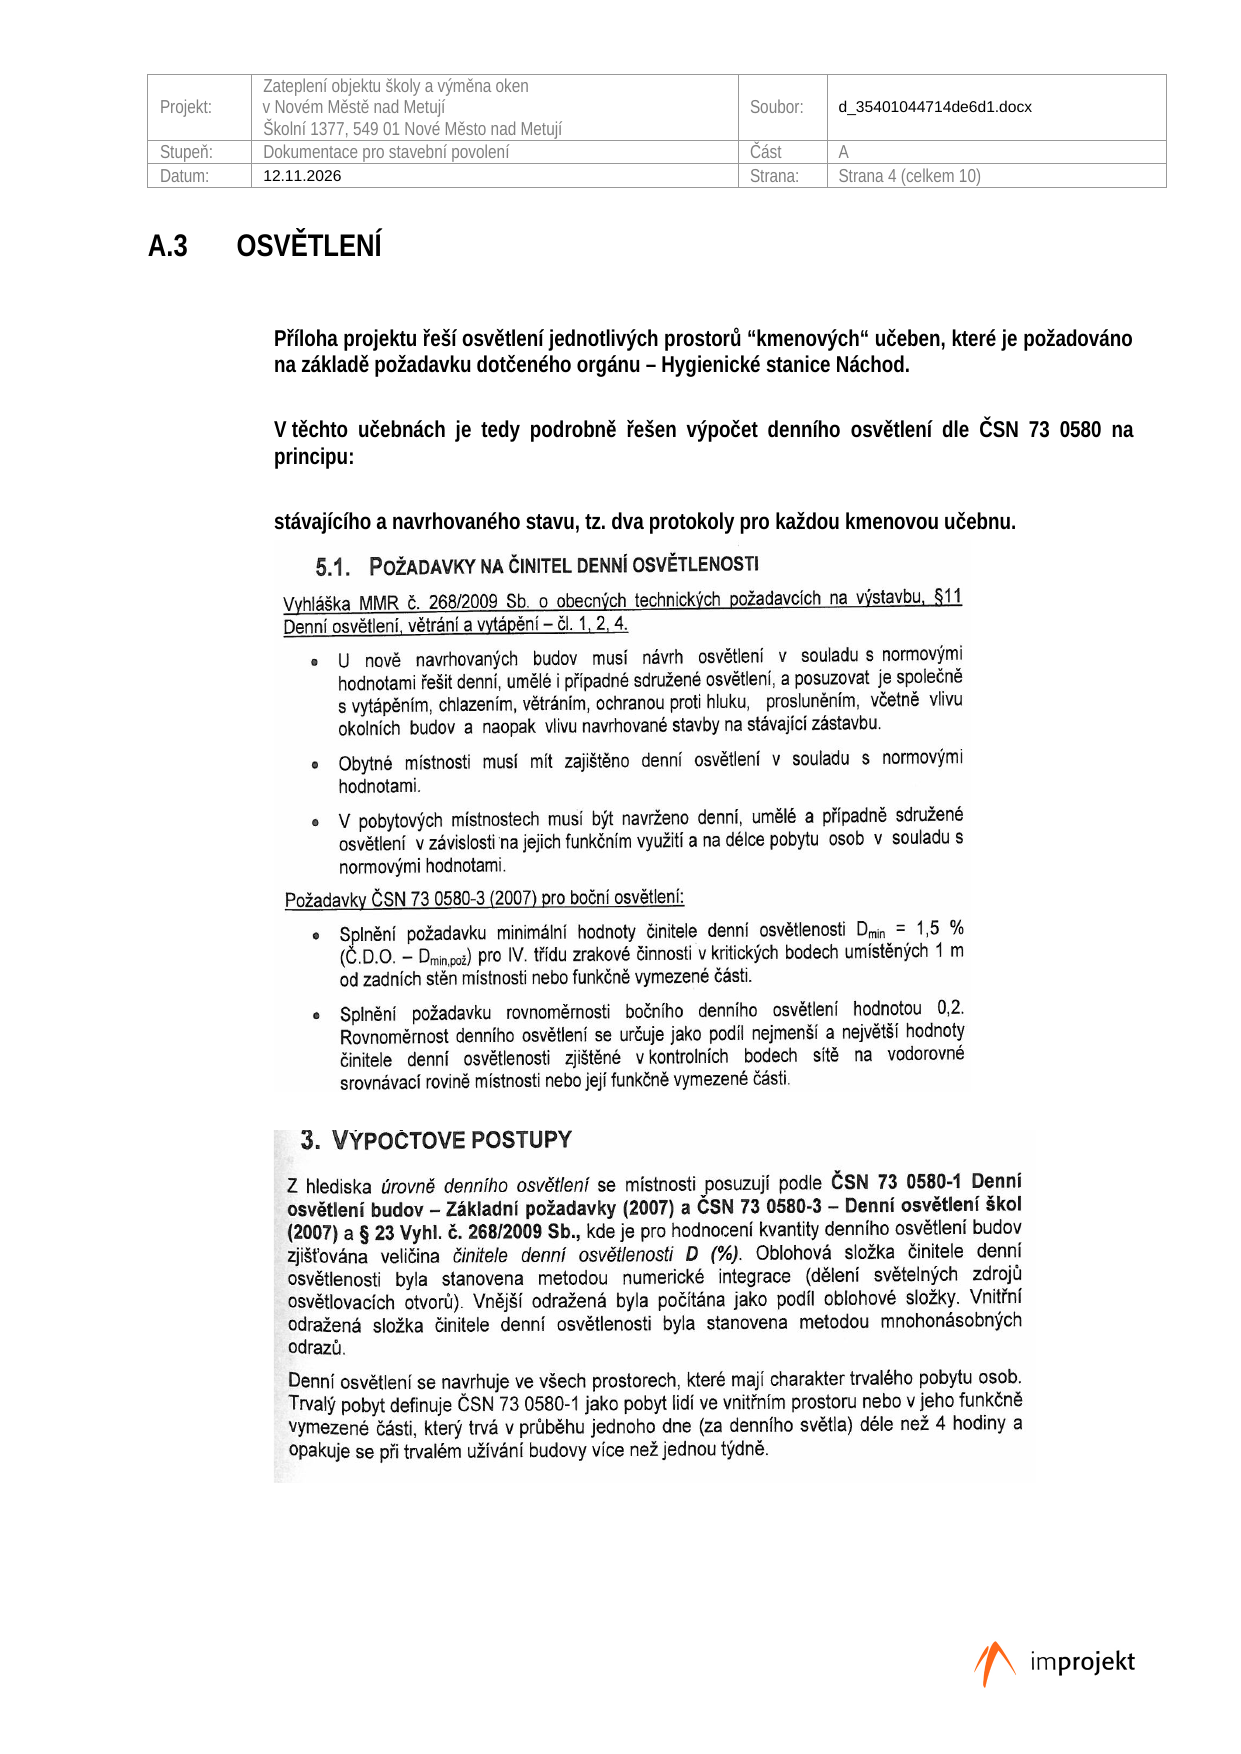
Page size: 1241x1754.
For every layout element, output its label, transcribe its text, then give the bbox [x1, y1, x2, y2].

text stávajícího a navrhovaného stavu, tz. dva protokoly pro každou kmenovou učebnu. [274, 508, 1134, 534]
subtitle OSVĚTLENÍ [148, 227, 1134, 263]
text Příloha projektu řeší osvětlení jednotlivých prostorů “kmenových“ učeben, které je požadováno na základě požadavku dotčeného orgánu – Hygienické stanice Náchod. [274, 325, 1134, 378]
text V těchto učebnách je tedy podrobně řešen výpočet denního osvětlení dle ČSN 73 0580 na principu: [274, 416, 1134, 469]
picture [972, 1639, 1137, 1689]
